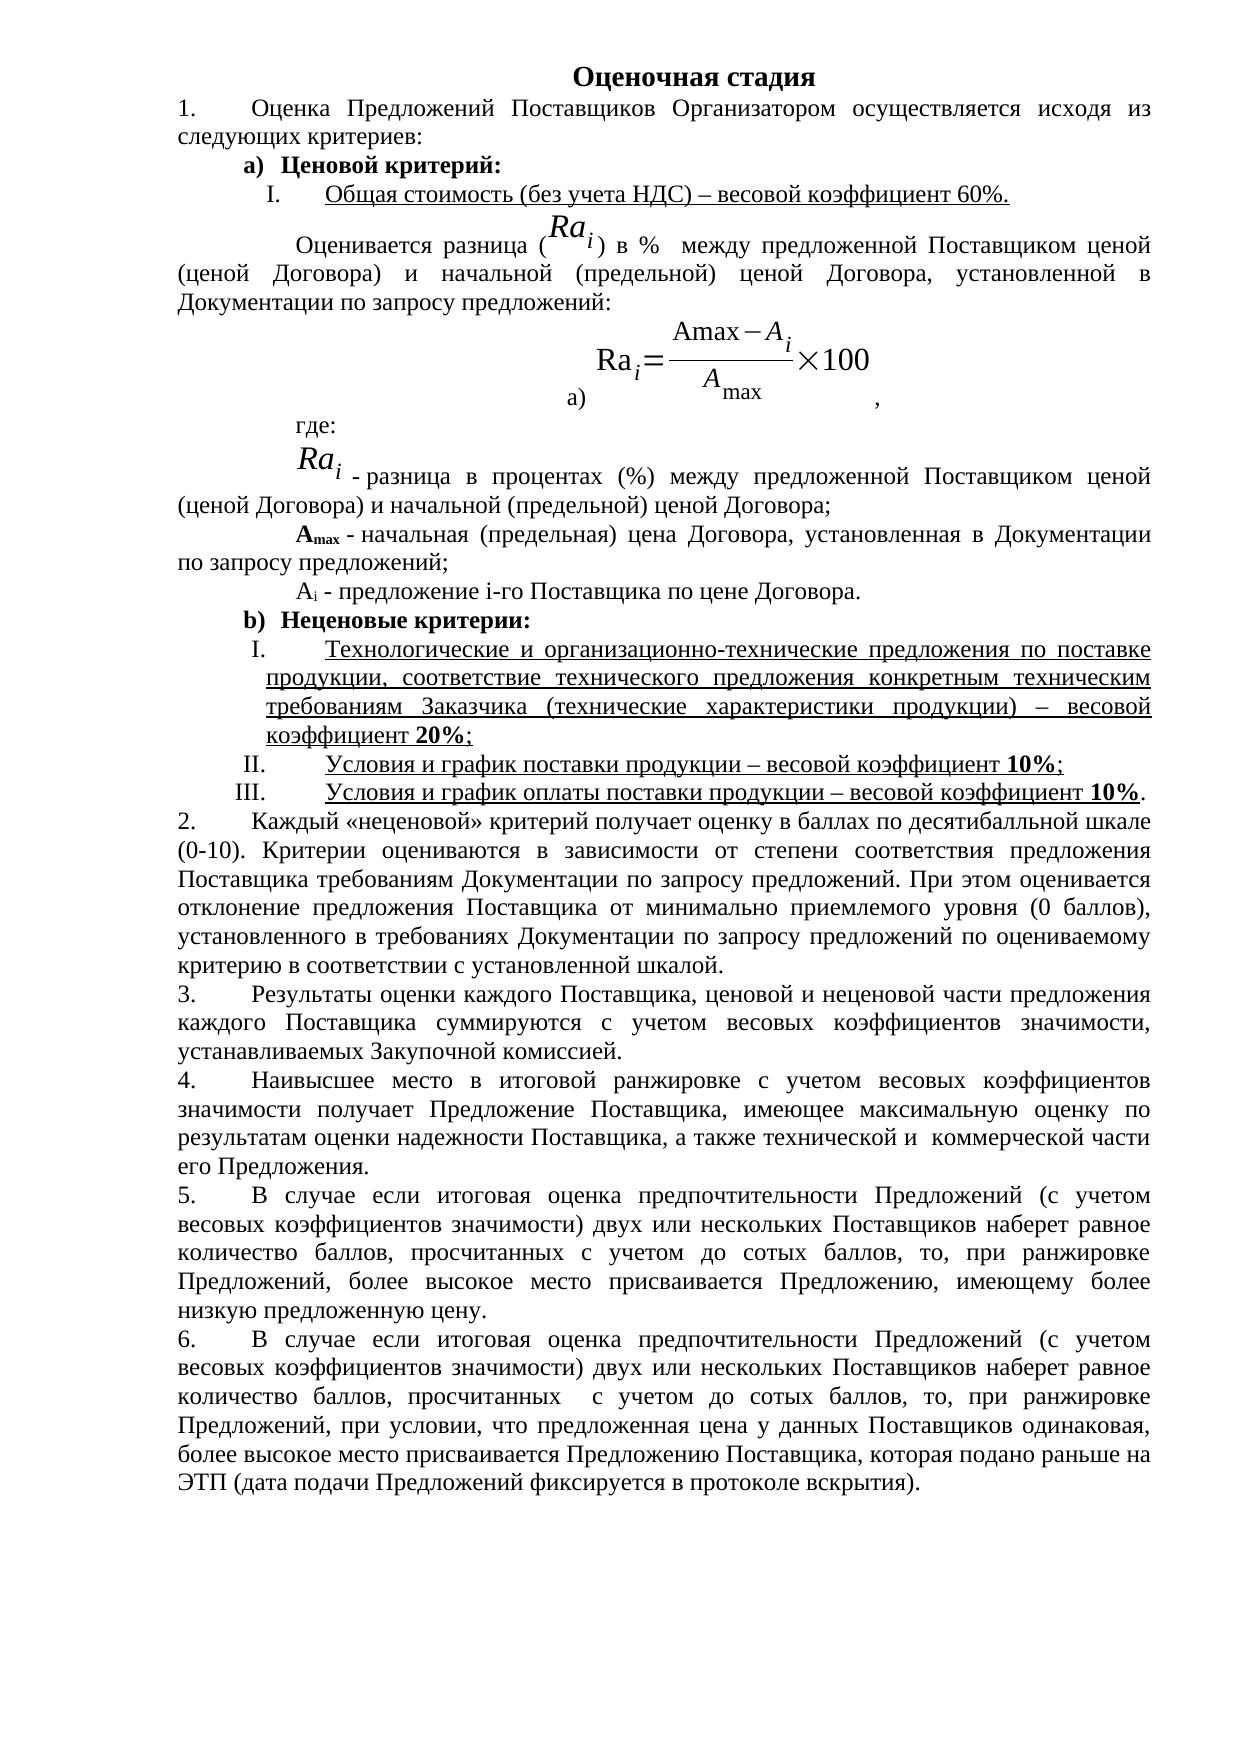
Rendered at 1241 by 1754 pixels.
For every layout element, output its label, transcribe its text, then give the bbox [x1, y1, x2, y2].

list Условия и график поставки продукции – весовой коэффициент 10%; [266, 749, 1152, 777]
list Общая стоимость (без учета НДС) – весовой коэффициент 60%. [281, 179, 1152, 208]
list Каждый «неценовой» критерий получает оценку в баллах по десятибалльной шкале (0-10). Критерии оцениваются в зависимости от степени соответствия предложения Поставщика требованиям Документации по запросу предложений. При этом оценивается отклонение предложения Поставщика от минимально приемлемого уровня (0 баллов), установленного в требованиях Документации по запросу предложений по оцениваемому критерию в соответствии с установленной шкалой. [177, 806, 1152, 979]
list Технологические и организационно-технические предложения по поставке продукции, соответствие технического предложения конкретным техническим требованиям Заказчика (технические характеристики продукции) – весовой коэффициент 20%; [266, 718, 1152, 749]
text Оценочная стадия [177, 59, 1152, 93]
list , [177, 316, 1152, 410]
text Amax - начальная (предельная) цена Договора, установленная в Документации по запросу предложений; [177, 519, 1152, 576]
list Технологические и организационно-технические предложения по поставке продукции, соответствие технического предложения конкретным техническим требованиям Заказчика (технические характеристики продукции) – весовой коэффициент 20%; [266, 634, 1152, 716]
list В случае если итоговая оценка предпочтительности Предложений (с учетом весовых коэффициентов значимости) двух или нескольких Поставщиков наберет равное количество баллов, просчитанных с учетом до сотых баллов, то, при ранжировке Предложений, при условии, что предложенная цена у данных Поставщиков одинаковая, более высокое место присваивается Предложению Поставщика, которая подано раньше на ЭТП (дата подачи Предложений фиксируется в протоколе вскрытия). [177, 1324, 1152, 1496]
text Ai - предложение i-го Поставщика по цене Договора. [177, 576, 1152, 605]
list Результаты оценки каждого Поставщика, ценовой и неценовой части предложения каждого Поставщика суммируются с учетом весовых коэффициентов значимости, устанавливаемых Закупочной комиссией. [177, 979, 1152, 1065]
list Оценка Предложений Поставщиков Организатором осуществляется исходя из следующих критериев: [177, 93, 1152, 150]
list Неценовые критерии: [243, 605, 1152, 634]
list Условия и график оплаты поставки продукции – весовой коэффициент 10%. [266, 777, 1152, 806]
list В случае если итоговая оценка предпочтительности Предложений (с учетом весовых коэффициентов значимости) двух или нескольких Поставщиков наберет равное количество баллов, просчитанных с учетом до сотых баллов, то, при ранжировке Предложений, более высокое место присваивается Предложению, имеющему более низкую предложенную цену. [177, 1180, 1152, 1324]
text Оценивается разница () в % между предложенной Поставщиком ценой (ценой Договора) и начальной (предельной) ценой Договора, установленной в Документации по запросу предложений: [177, 208, 1152, 316]
text - разница в процентах (%) между предложенной Поставщиком ценой (ценой Договора) и начальной (предельной) ценой Договора; [177, 439, 1152, 519]
list Наивысшее место в итоговой ранжировке с учетом весовых коэффициентов значимости получает Предложение Поставщика, имеющее максимальную оценку по результатам оценки надежности Поставщика, а также технической и коммерческой части его Предложения. [177, 1065, 1152, 1180]
text где: [177, 410, 1152, 439]
list Ценовой критерий: [243, 150, 1152, 179]
